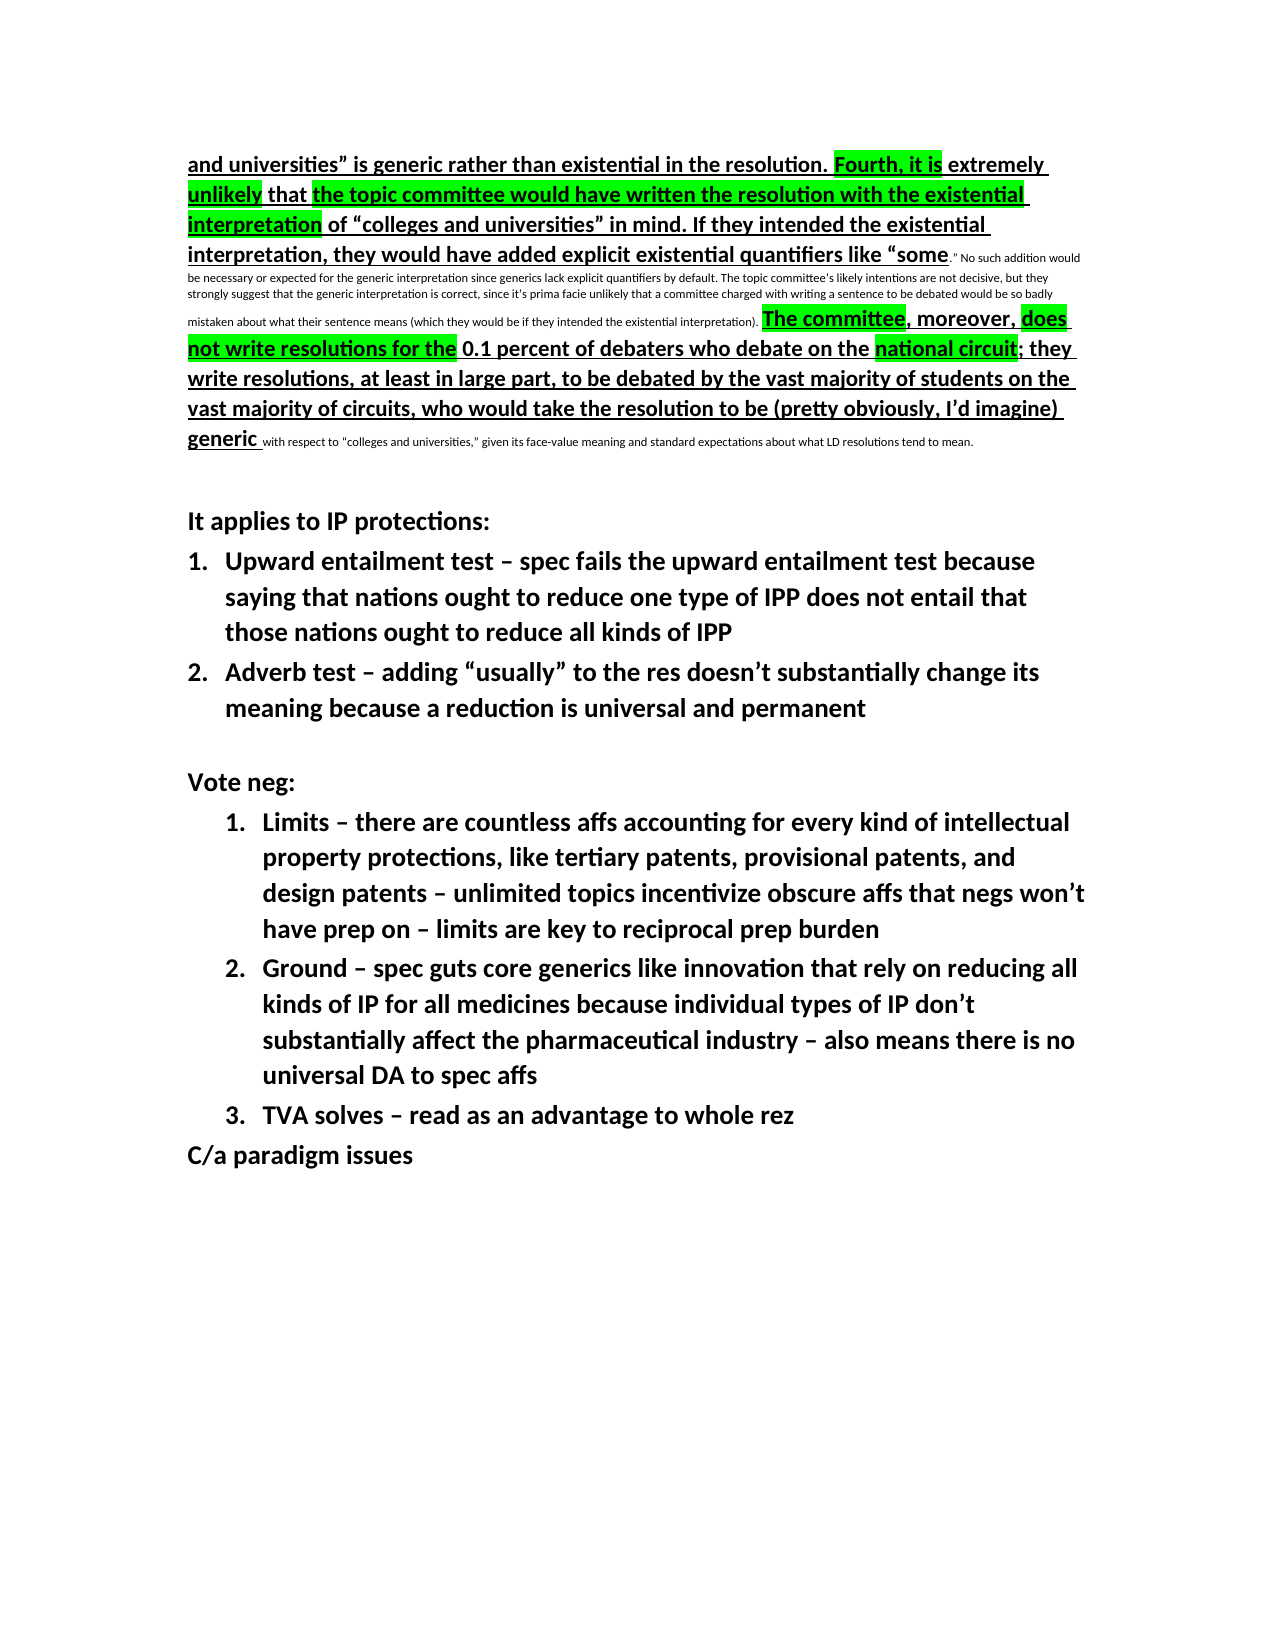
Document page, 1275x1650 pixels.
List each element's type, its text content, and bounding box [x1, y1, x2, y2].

subtitle Limits – there are countless affs accounting for every kind of intellectual property protections, like tertiary patents, provisional patents, and design patents – unlimited topics incentivize obscure affs that negs won’t have prep on – limits are key to reciprocal prep burden [225, 805, 1087, 945]
subtitle TVA solves – read as an advantage to whole rez [225, 1098, 1087, 1131]
subtitle Ground – spec guts core generics like innovation that rely on reducing all kinds of IP for all medicines because individual types of IP don’t substantially affect the pharmaceutical industry – also means there is no universal DA to spec affs [225, 952, 1087, 1092]
subtitle C/a paradigm issues [187, 1138, 1087, 1171]
subtitle Upward entailment test – spec fails the upward entailment test because saying that nations ought to reduce one type of IPP does not entail that those nations ought to reduce all kinds of IPP [187, 544, 1087, 649]
subtitle Vote neg: [187, 765, 1087, 798]
subtitle It applies to IP protections: [187, 504, 1087, 538]
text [187, 150, 1087, 453]
subtitle Adverb test – adding “usually” to the res doesn’t substantially change its meaning because a reduction is universal and permanent [187, 655, 1087, 724]
